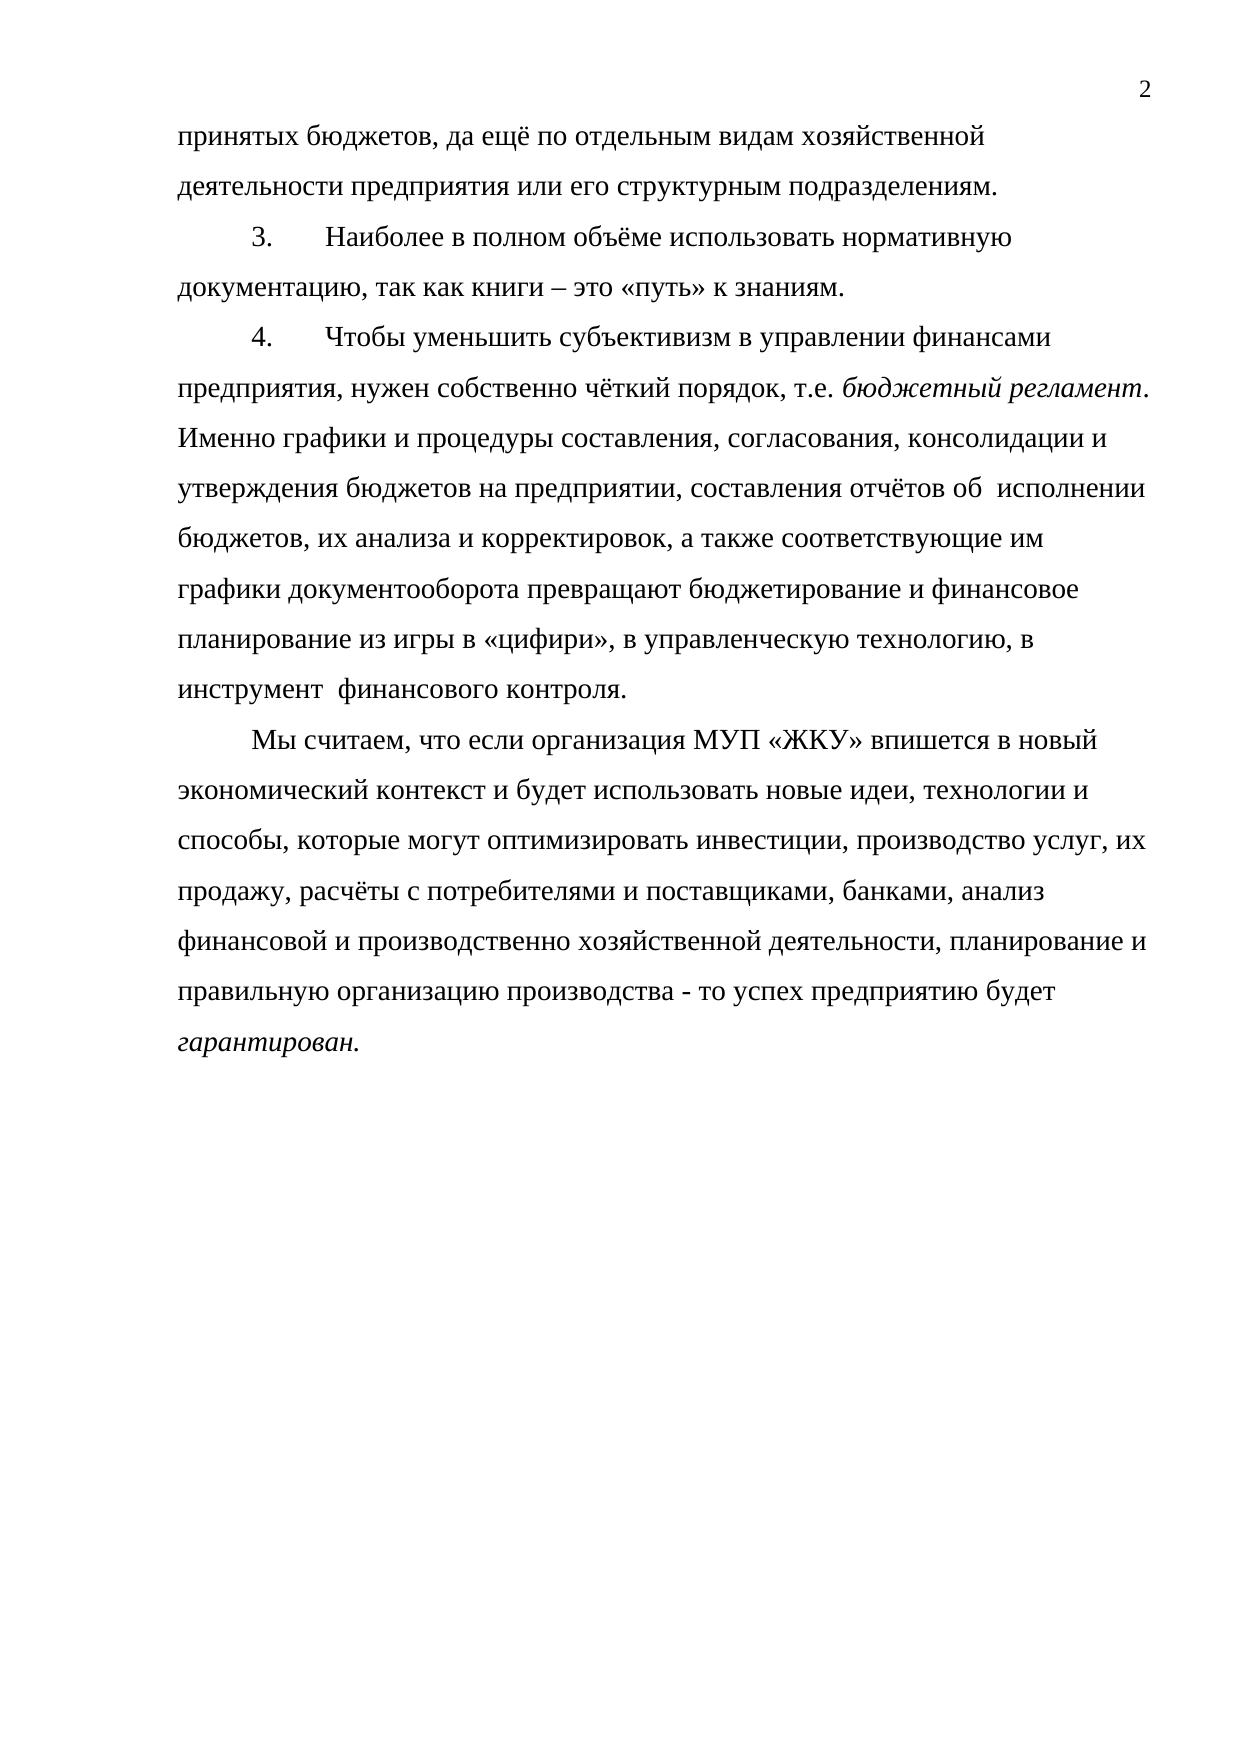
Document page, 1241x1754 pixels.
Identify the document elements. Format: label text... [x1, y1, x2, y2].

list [177, 118, 1152, 202]
list Чтобы уменьшить субъективизм в управлении финансами предприятия, нужен собственно чёткий порядок, т.е. бюджетный регламент. Именно графики и процедуры составления, согласования, консолидации и утверждения бюджетов на предприятии, составления отчётов об исполнении бюджетов, их анализа и корректировок, а также соответствующие им графики документооборота превращают бюджетирование и финансовое планирование из игры в «цифири», в управленческую технологию, в инструмент финансового контроля. [177, 319, 1152, 705]
text Мы считаем, что если организация МУП «ЖКУ» впишется в новый экономический контекст и будет использовать новые идеи, технологии и способы, которые могут оптимизировать инвестиции, производство услуг, их продажу, расчёты с потребителями и поставщиками, банками, анализ финансовой и производственно хозяйственной деятельности, планирование и правильную организацию производства - то успех предприятию будет гарантирован. [177, 722, 1152, 1057]
list Наиболее в полном объёме использовать нормативную документацию, так как книги – это «путь» к знаниям. [177, 219, 1152, 303]
